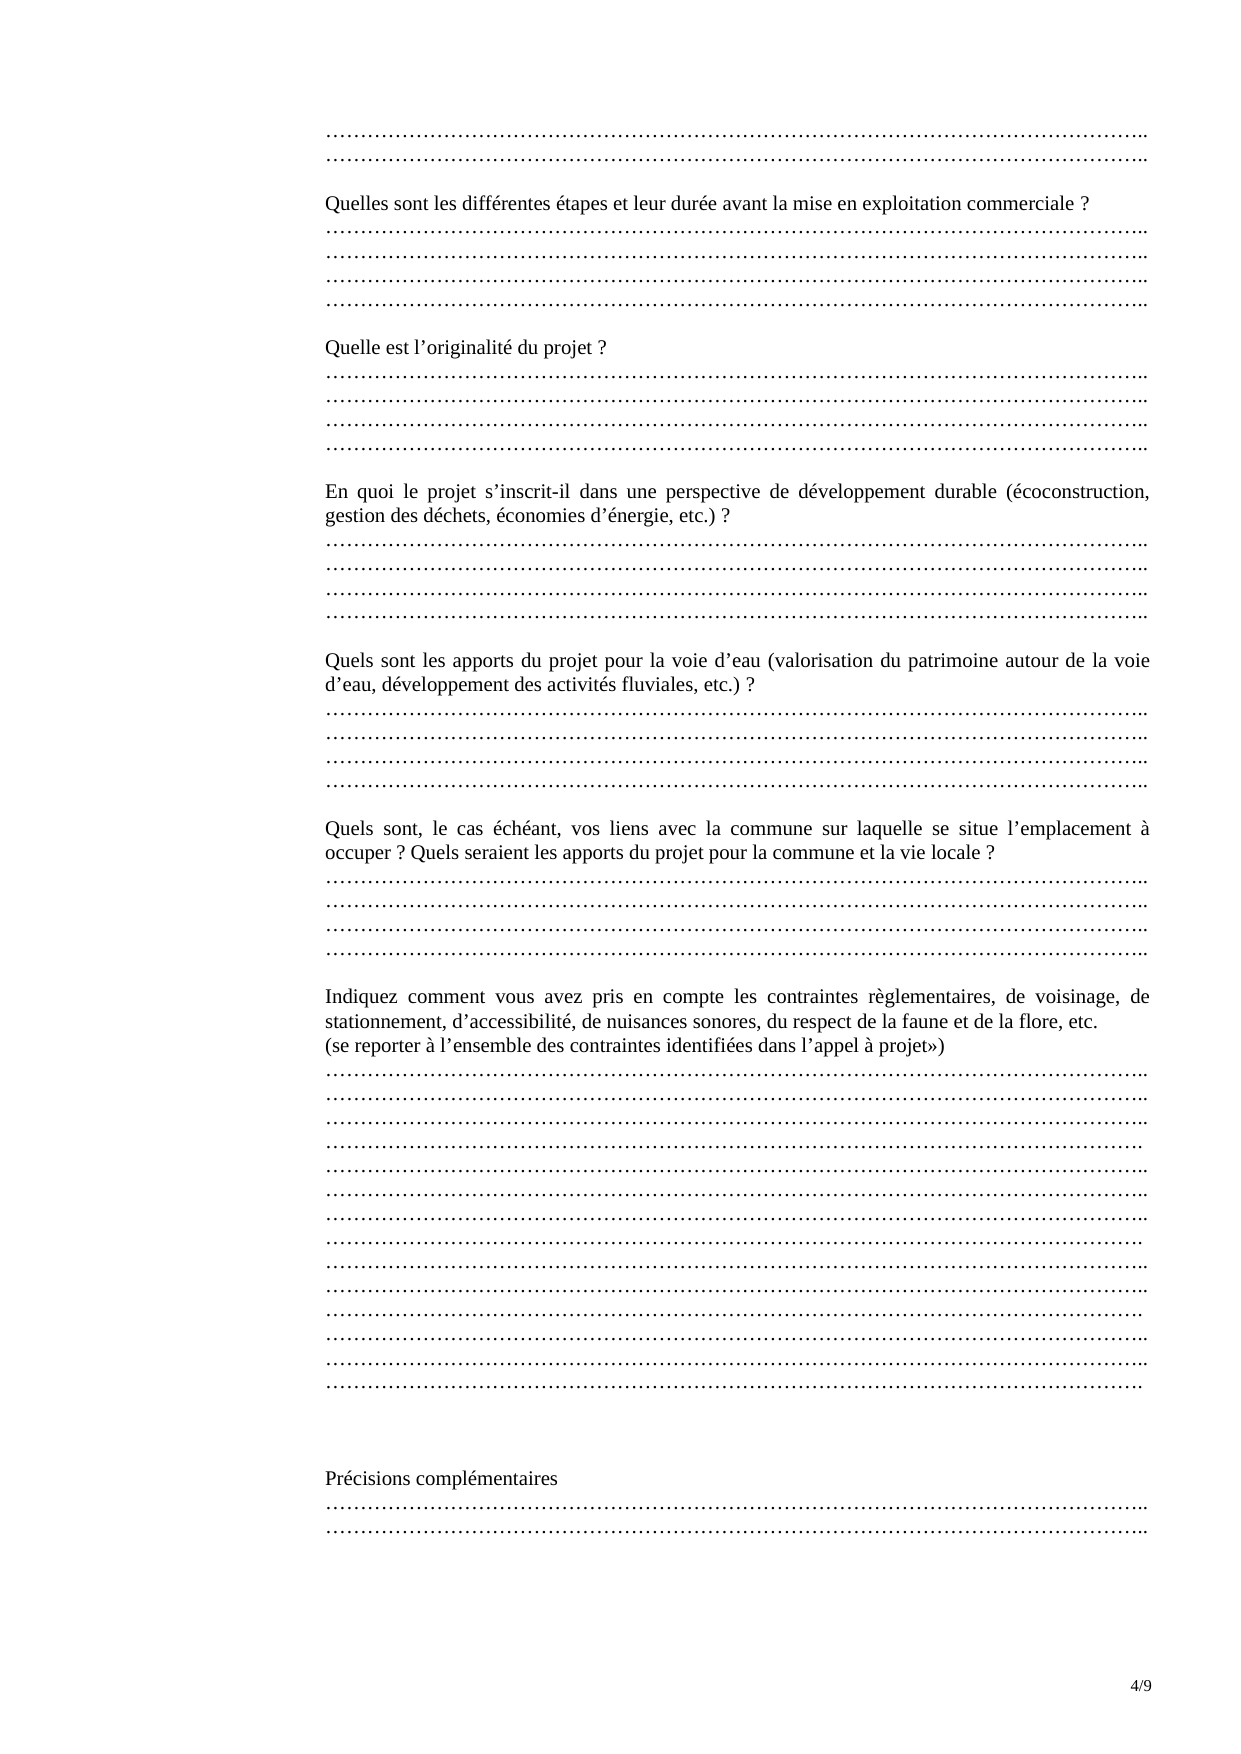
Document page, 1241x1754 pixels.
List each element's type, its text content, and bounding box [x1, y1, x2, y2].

text ……………………………………………………………………………………………………….. [325, 527, 1152, 551]
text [325, 1345, 1152, 1369]
text ……………………………………………………………………………………………………….. [325, 287, 1152, 311]
text ……………………………………………………………………………………………………….. [325, 744, 1152, 768]
text ……………………………………………………………………………………………………….. [325, 238, 1152, 263]
text ……………………………………………………………………………………………………….. [325, 888, 1152, 912]
text ……………………………………………………………………………………………………….. [325, 1321, 1152, 1345]
text (se reporter à l’ensemble des contraintes identifiées dans l’appel à projet») [325, 1033, 1152, 1057]
text ……………………………………………………………………………………………………….. [325, 407, 1152, 431]
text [325, 1490, 1152, 1514]
text ………………………………………………………………………………………………………. [325, 1129, 1152, 1153]
text ……………………………………………………………………………………………………….. [325, 1153, 1152, 1177]
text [325, 118, 1152, 142]
text ……………………………………………………………………………………………………….. [325, 214, 1152, 238]
text ……………………………………………………………………………………………………….. [325, 599, 1152, 623]
text Quelles sont les différentes étapes et leur durée avant la mise en exploitation commerciale ? [325, 190, 1152, 214]
text ……………………………………………………………………………………………………….. [325, 1249, 1152, 1273]
text ……………………………………………………………………………………………………….. [325, 696, 1152, 720]
text ………………………………………………………………………………………………………. [325, 1225, 1152, 1249]
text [325, 142, 1152, 166]
text ……………………………………………………………………………………………………….. [325, 551, 1152, 575]
text ……………………………………………………………………………………………………….. [325, 1177, 1152, 1201]
text ……………………………………………………………………………………………………….. [325, 263, 1152, 287]
text ……………………………………………………………………………………………………….. [325, 383, 1152, 407]
text Quels sont les apports du projet pour la voie d’eau (valorisation du patrimoine autour de la voie d’eau, développement des activités fluviales, etc.) ? [325, 648, 1152, 696]
text Quels sont, le cas échéant, vos liens avec la commune sur laquelle se situe l’emplacement à occuper ? Quels seraient les apports du projet pour la commune et la vie locale ? [325, 816, 1152, 864]
text ……………………………………………………………………………………………………….. [325, 1057, 1152, 1081]
text ……………………………………………………………………………………………………….. [325, 912, 1152, 936]
text ……………………………………………………………………………………………………….. [325, 768, 1152, 792]
text ……………………………………………………………………………………………………….. [325, 359, 1152, 383]
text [325, 1514, 1152, 1538]
text ………………………………………………………………………………………………………. [325, 1297, 1152, 1321]
text Précisions complémentaires [325, 1466, 1152, 1490]
text ……………………………………………………………………………………………………….. [325, 575, 1152, 599]
text Quelle est l’originalité du projet ? [325, 335, 1152, 359]
text ……………………………………………………………………………………………………….. [325, 720, 1152, 744]
text ………………………………………………………………………………………………………. [325, 1369, 1152, 1393]
text ……………………………………………………………………………………………………….. [325, 1201, 1152, 1225]
text ……………………………………………………………………………………………………….. [325, 431, 1152, 455]
text ……………………………………………………………………………………………………….. [325, 864, 1152, 888]
text ……………………………………………………………………………………………………….. [325, 936, 1152, 960]
text Indiquez comment vous avez pris en compte les contraintes règlementaires, de voisinage, de stationnement, d’accessibilité, de nuisances sonores, du respect de la faune et de la flore, etc. [325, 984, 1152, 1033]
text ……………………………………………………………………………………………………….. [325, 1081, 1152, 1105]
text ……………………………………………………………………………………………………….. [325, 1273, 1152, 1297]
text En quoi le projet s’inscrit-il dans une perspective de développement durable (écoconstruction, gestion des déchets, économies d’énergie, etc.) ? [325, 479, 1152, 527]
text ……………………………………………………………………………………………………….. [325, 1105, 1152, 1129]
